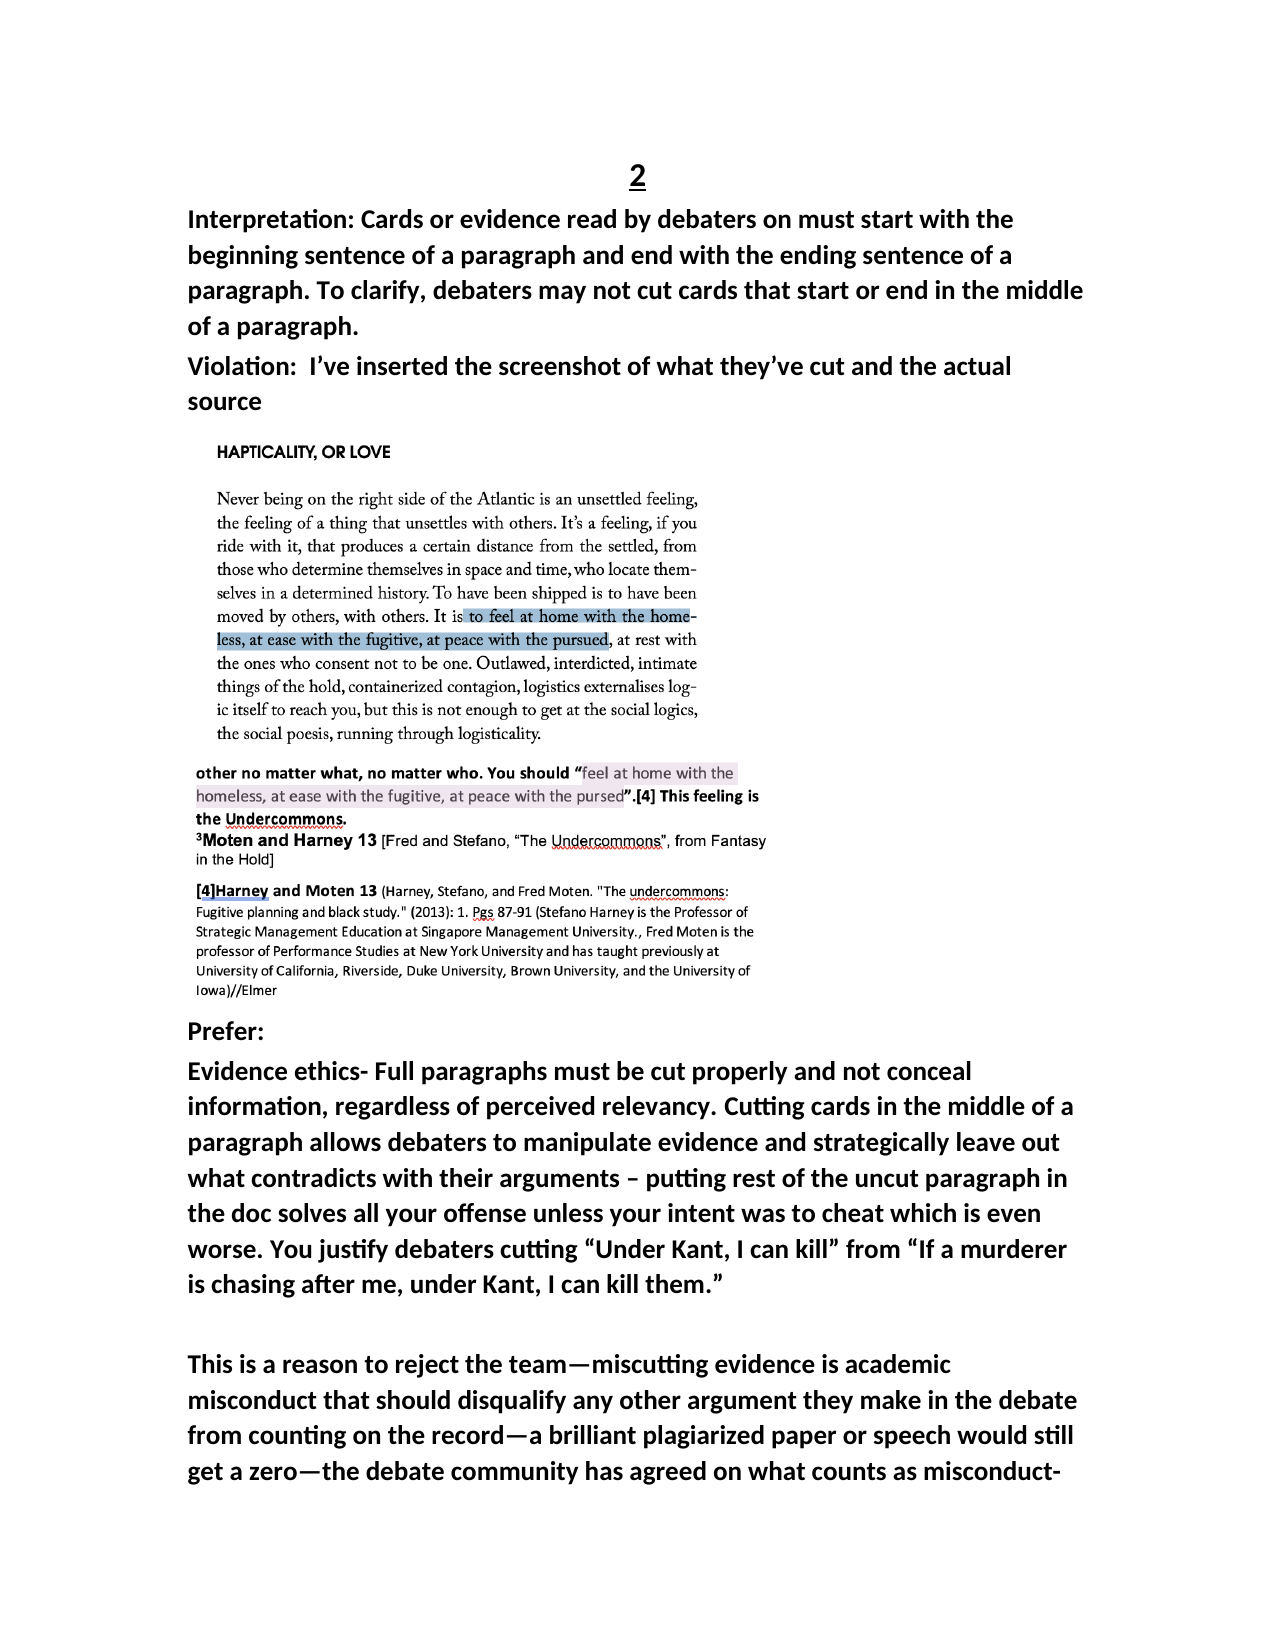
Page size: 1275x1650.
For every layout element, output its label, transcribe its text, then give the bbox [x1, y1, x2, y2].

subtitle This is a reason to reject the team—miscutting evidence is academic misconduct that should disqualify any other argument they make in the debate from counting on the record—a brilliant plagiarized paper or speech would still get a zero—the debate community has agreed on what counts as misconduct- [187, 1347, 1087, 1487]
subtitle 2 [187, 154, 1087, 195]
subtitle Violation: I’ve inserted the screenshot of what they’ve cut and the actual source [187, 349, 1087, 418]
subtitle Prefer: [187, 1014, 1087, 1047]
subtitle Evidence ethics- Full paragraphs must be cut properly and not conceal information, regardless of perceived relevancy. Cutting cards in the middle of a paragraph allows debaters to manipulate evidence and strategically leave out what contradicts with their arguments – putting rest of the uncut paragraph in the doc solves all your offense unless your intent was to cheat which is even worse. You justify debaters cutting “Under Kant, I can kill” from “If a murderer is chasing after me, under Kant, I can kill them.” [187, 1054, 1087, 1301]
picture [187, 761, 781, 1008]
subtitle Interpretation: Cards or evidence read by debaters on must start with the beginning sentence of a paragraph and end with the ending sentence of a paragraph. To clarify, debaters may not cut cards that start or end in the middle of a paragraph. [187, 202, 1087, 342]
picture [187, 424, 730, 760]
